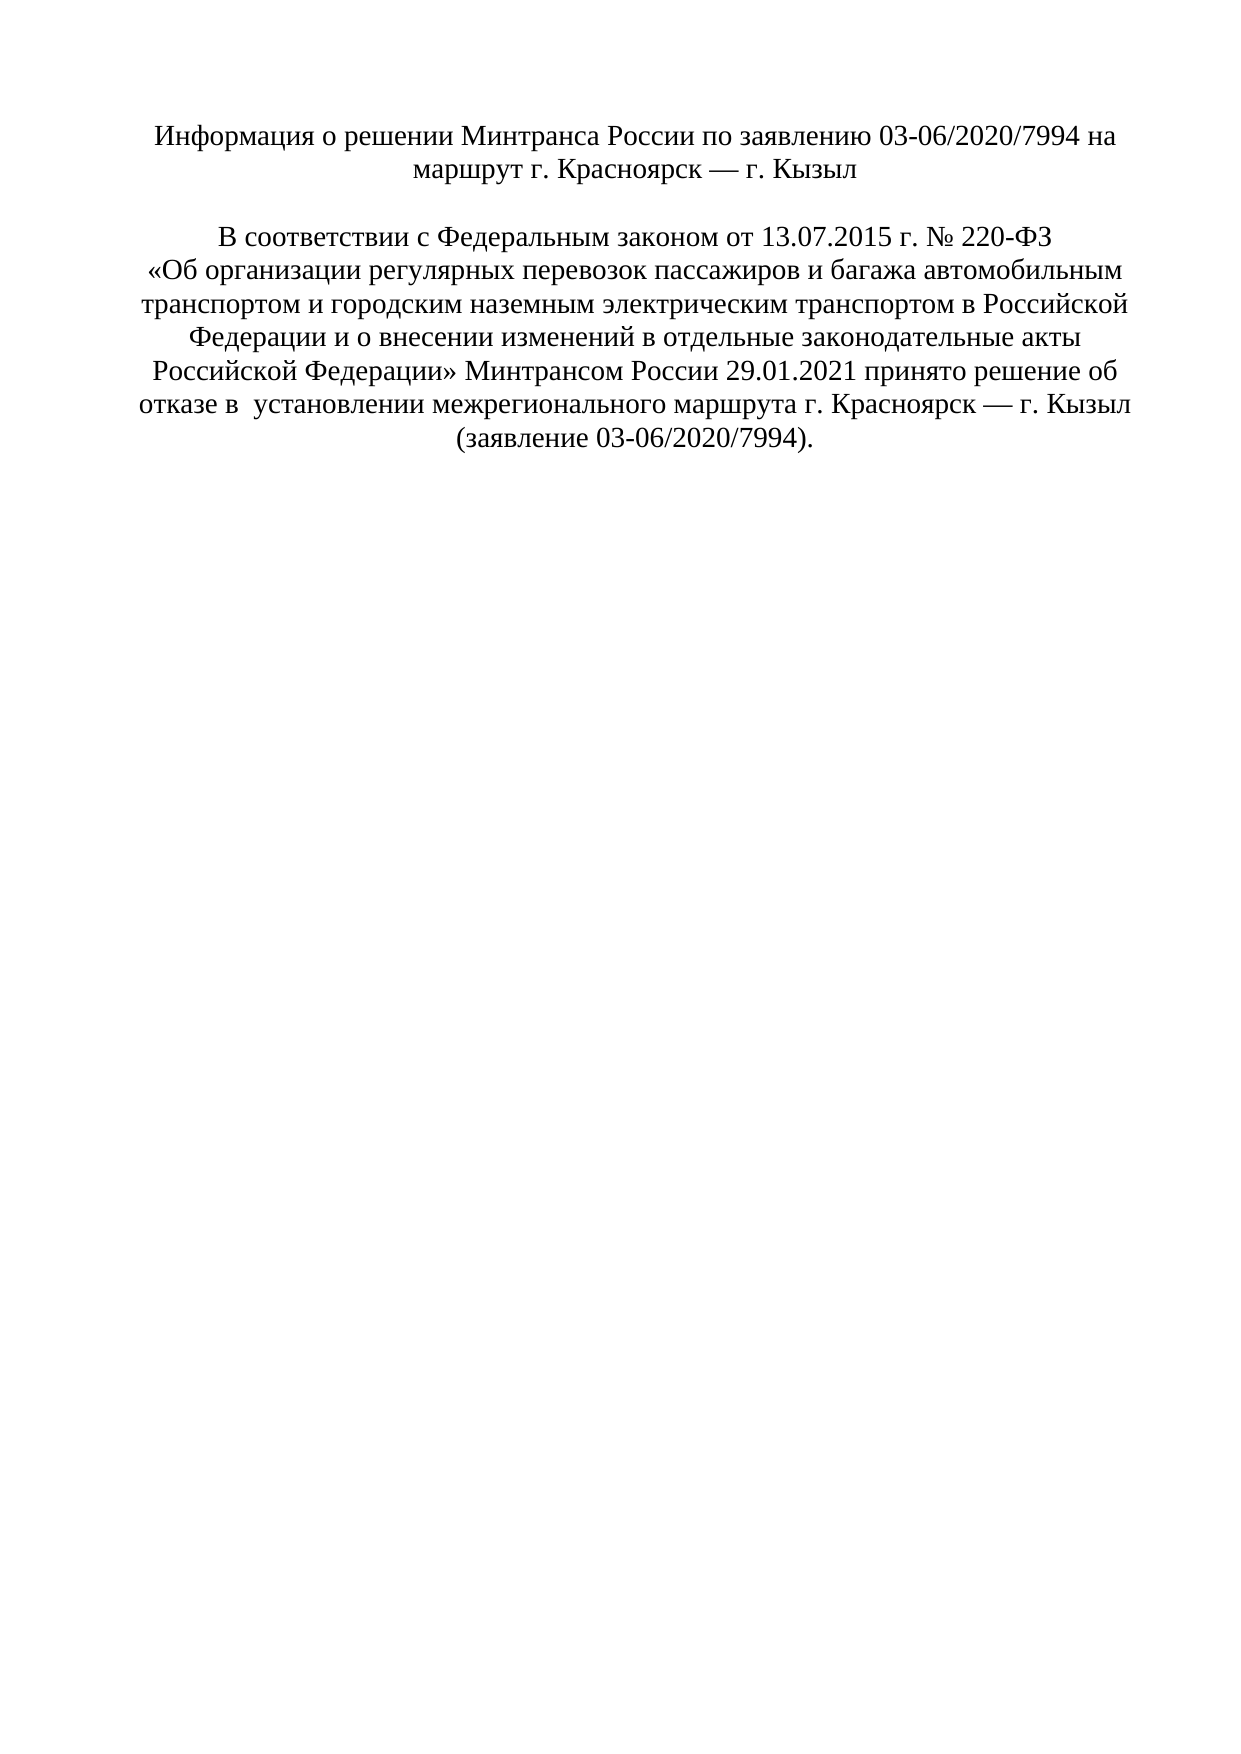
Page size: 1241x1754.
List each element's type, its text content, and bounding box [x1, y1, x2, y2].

text Информация о решении Минтранса России по заявлению 03-06/2020/7994 на маршрут г. Красноярск — г. Кызыл [118, 118, 1152, 185]
text В соответствии с Федеральным законом от 13.07.2015 г. № 220-ФЗ «Об организации регулярных перевозок пассажиров и багажа автомобильным транспортом и городским наземным электрическим транспортом в Российской Федерации и о внесении изменений в отдельные законодательные акты Российской Федерации» Минтрансом России 29.01.2021 принято решение об отказе в установлении межрегионального маршрута г. Красноярск — г. Кызыл (заявление 03-06/2020/7994). [118, 219, 1152, 453]
